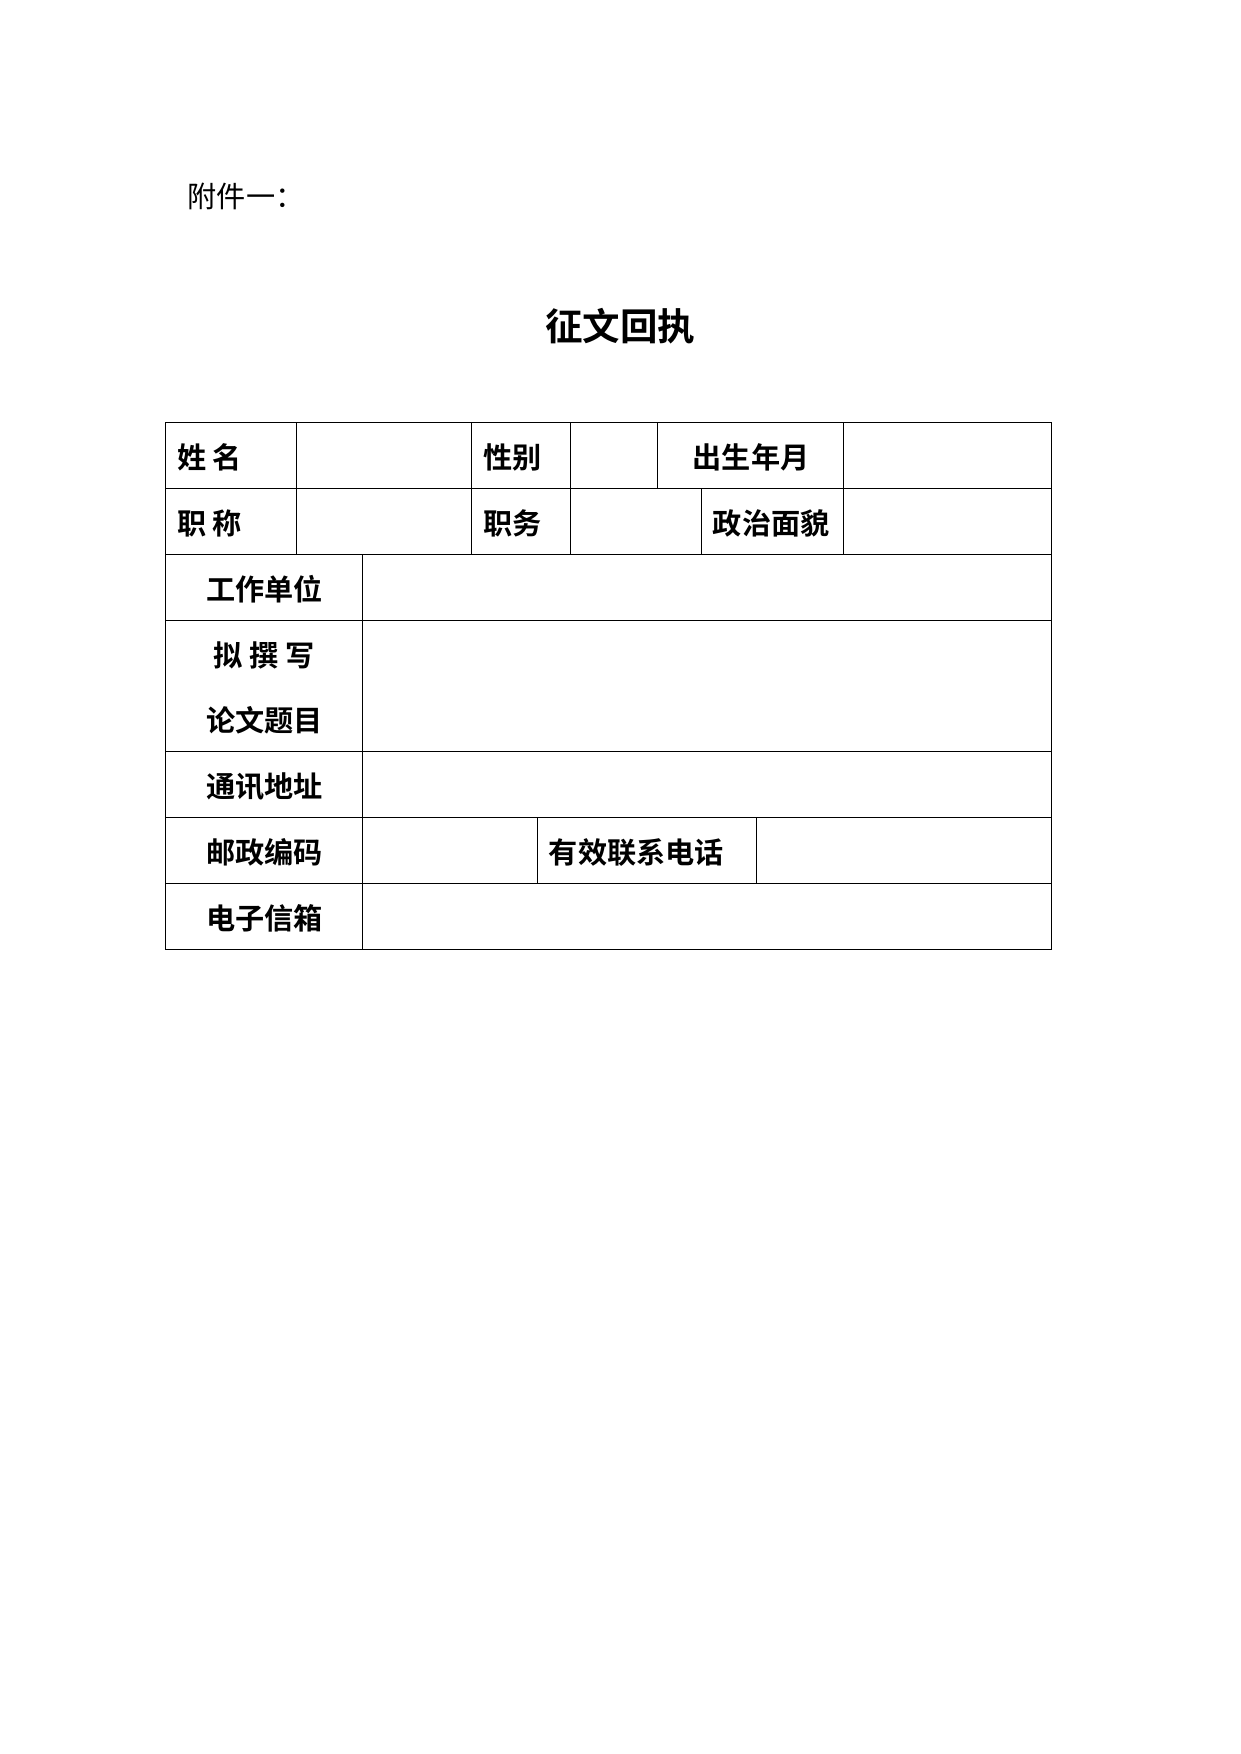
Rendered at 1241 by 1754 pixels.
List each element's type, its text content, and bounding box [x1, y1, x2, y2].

table_header 性别 [472, 423, 570, 488]
text 附件一： [187, 162, 1053, 227]
table_cell 邮政编码 [166, 818, 362, 883]
table_cell [363, 884, 1051, 949]
table_header [571, 423, 657, 488]
table_cell [297, 489, 471, 554]
table_header [844, 423, 1051, 488]
table_cell 政治面貌 [702, 489, 843, 554]
table_cell 工作单位 [166, 555, 362, 620]
table_cell [363, 818, 537, 883]
table_cell 有效联系电话 [538, 818, 756, 883]
table_header [297, 423, 471, 488]
table_cell 电子信箱 [166, 884, 362, 949]
table_cell [571, 489, 701, 554]
table_cell [757, 818, 1051, 883]
table_cell 职务 [472, 489, 570, 554]
text 征文回执 [187, 292, 1053, 357]
table_header 出生年月 [658, 423, 843, 488]
table_cell 通讯地址 [166, 752, 362, 817]
table_header 姓 名 [166, 423, 296, 488]
table_cell 职 称 [166, 489, 296, 554]
table_cell 拟 撰 写 论文题目 [166, 621, 362, 751]
table_cell [844, 489, 1051, 554]
table_cell [363, 555, 1051, 620]
table_cell [363, 752, 1051, 817]
table_cell [363, 621, 1051, 751]
